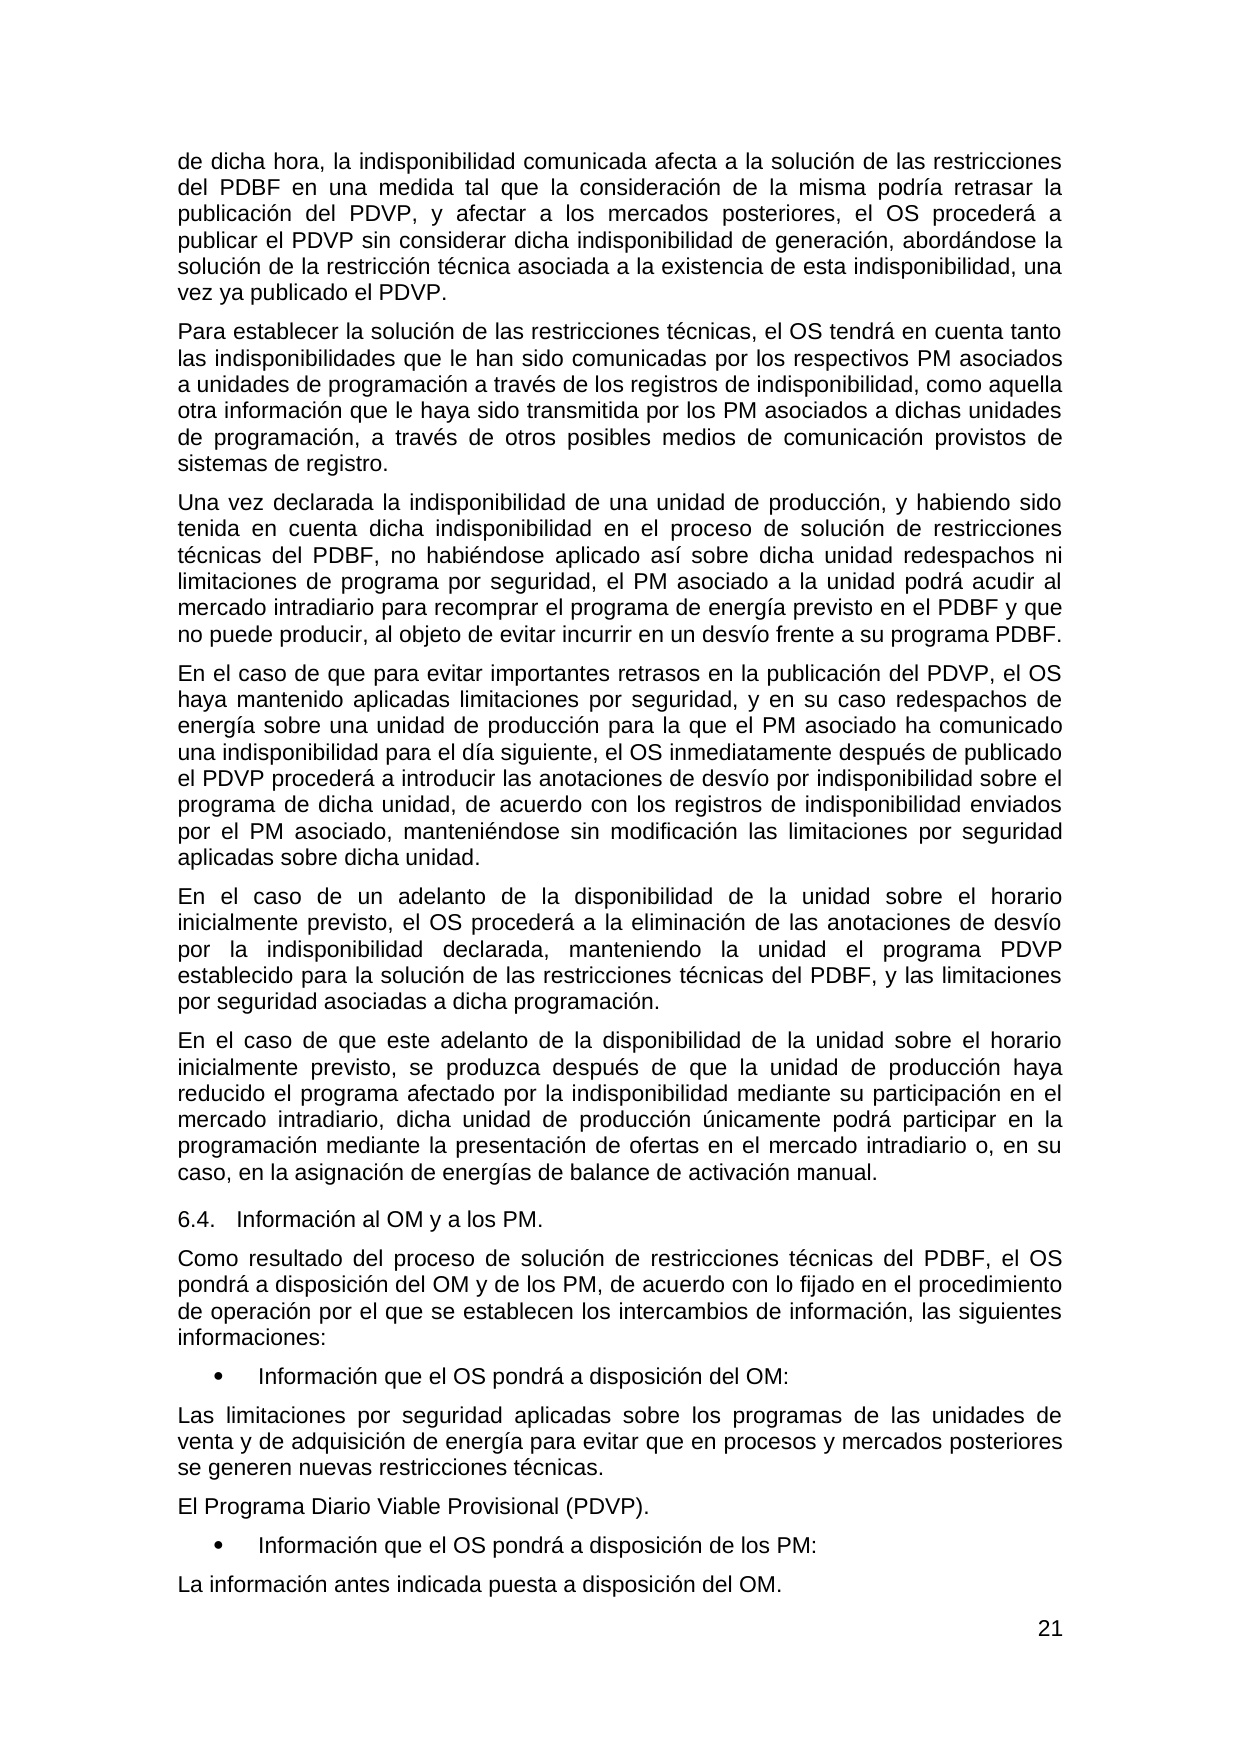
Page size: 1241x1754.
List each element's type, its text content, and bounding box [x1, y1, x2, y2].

text En el caso de un adelanto de la disponibilidad de la unidad sobre el horario inicialmente previsto, el OS procederá a la eliminación de las anotaciones de desvío por la indisponibilidad declarada, manteniendo la unidad el programa PDVP establecido para la solución de las restricciones técnicas del PDBF, y las limitaciones por seguridad asociadas a dicha programación. [177, 883, 1063, 1014]
text En el caso de que para evitar importantes retrasos en la publicación del PDVP, el OS haya mantenido aplicadas limitaciones por seguridad, y en su caso redespachos de energía sobre una unidad de producción para la que el PM asociado ha comunicado una indisponibilidad para el día siguiente, el OS inmediatamente después de publicado el PDVP procederá a introducir las anotaciones de desvío por indisponibilidad sobre el programa de dicha unidad, de acuerdo con los registros de indisponibilidad enviados por el PM asociado, manteniéndose sin modificación las limitaciones por seguridad aplicadas sobre dicha unidad. [177, 659, 1063, 870]
text En el caso de que este adelanto de la disponibilidad de la unidad sobre el horario inicialmente previsto, se produzca después de que la unidad de producción haya reducido el programa afectado por la indisponibilidad mediante su participación en el mercado intradiario, dicha unidad de producción únicamente podrá participar en la programación mediante la presentación de ofertas en el mercado intradiario o, en su caso, en la asignación de energías de balance de activación manual. [177, 1027, 1063, 1185]
text Una vez declarada la indisponibilidad de una unidad de producción, y habiendo sido tenida en cuenta dicha indisponibilidad en el proceso de solución de restricciones técnicas del PDBF, no habiéndose aplicado así sobre dicha unidad redespachos ni limitaciones de programa por seguridad, el PM asociado a la unidad podrá acudir al mercado intradiario para recomprar el programa de energía previsto en el PDBF y que no puede producir, al objeto de evitar incurrir en un desvío frente a su programa PDBF. [177, 489, 1063, 647]
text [177, 148, 1063, 306]
text Para establecer la solución de las restricciones técnicas, el OS tendrá en cuenta tanto las indisponibilidades que le han sido comunicadas por los respectivos PM asociados a unidades de programación a través de los registros de indisponibilidad, como aquella otra información que le haya sido transmitida por los PM asociados a dichas unidades de programación, a través de otros posibles medios de comunicación provistos de sistemas de registro. [177, 318, 1063, 476]
list Información que el OS pondrá a disposición del OM: [214, 1363, 1063, 1389]
text Las limitaciones por seguridad aplicadas sobre los programas de las unidades de venta y de adquisición de energía para evitar que en procesos y mercados posteriores se generen nuevas restricciones técnicas. [177, 1402, 1063, 1481]
subtitle Información al OM y a los PM. [177, 1206, 1063, 1232]
list Información que el OS pondrá a disposición de los PM: [214, 1532, 1063, 1558]
text El Programa Diario Viable Provisional (PDVP). [177, 1493, 1063, 1519]
text Como resultado del proceso de solución de restricciones técnicas del PDBF, el OS pondrá a disposición del OM y de los PM, de acuerdo con lo fijado en el procedimiento de operación por el que se establecen los intercambios de información, las siguientes informaciones: [177, 1245, 1063, 1350]
text La información antes indicada puesta a disposición del OM. [177, 1571, 1063, 1597]
